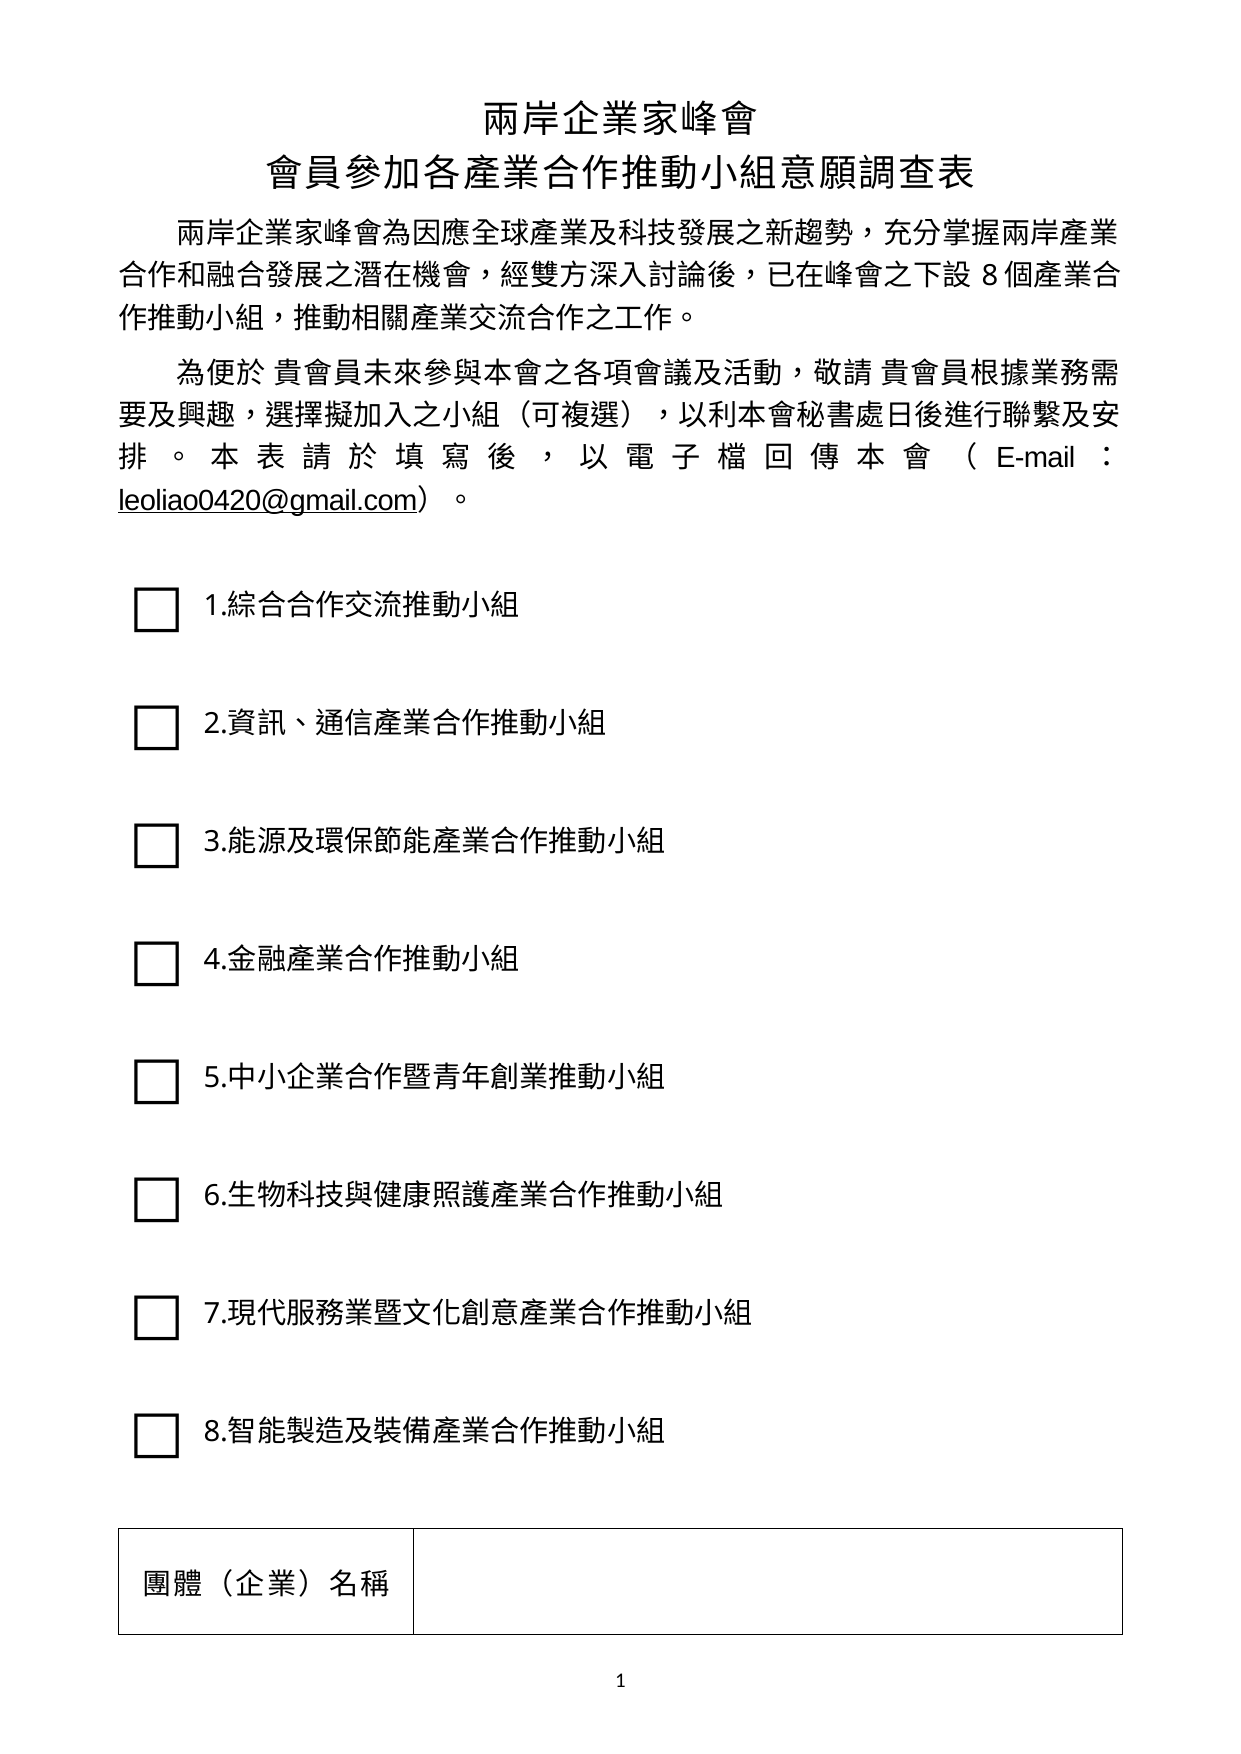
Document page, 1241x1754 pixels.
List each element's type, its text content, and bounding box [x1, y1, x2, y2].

table_cell □ [118, 661, 192, 779]
table_cell 6.生物科技與健康照護產業合作推動小組 [192, 1134, 1152, 1252]
table_cell □ [118, 780, 192, 898]
table_cell □ [118, 898, 192, 1016]
table_cell 5.中小企業合作暨青年創業推動小組 [192, 1016, 1152, 1134]
table_cell □ [118, 1134, 192, 1252]
table_cell 8.智能製造及裝備產業合作推動小組 [192, 1370, 1152, 1488]
table_cell 2.資訊、通信產業合作推動小組 [192, 661, 1152, 779]
table_cell 4.金融產業合作推動小組 [192, 898, 1152, 1016]
table_header 1.綜合合作交流推動小組 [192, 543, 1152, 661]
table_cell □ [118, 1252, 192, 1370]
table_cell □ [118, 1370, 192, 1488]
table_header 團體（企業）名稱 [119, 1529, 413, 1634]
text 兩岸企業家峰會 [118, 89, 1122, 143]
table_header [414, 1529, 1122, 1634]
text 為便於 貴會員未來參與本會之各項會議及活動，敬請 貴會員根據業務需要及興趣，選擇擬加入之小組（可複選），以利本會秘書處日後進行聯繫及安排。本表請於填寫後，以電子檔回傳本會（E-mail：leoliao0420@gmail.com）。 [118, 349, 1122, 518]
table_cell 3.能源及環保節能產業合作推動小組 [192, 780, 1152, 898]
table_cell 7.現代服務業暨文化創意產業合作推動小組 [192, 1252, 1152, 1370]
table_header □ [118, 543, 192, 661]
table_cell □ [118, 1016, 192, 1134]
text 會員參加各產業合作推動小組意願調查表 [118, 143, 1122, 197]
text 兩岸企業家峰會為因應全球產業及科技發展之新趨勢，充分掌握兩岸產業合作和融合發展之潛在機會，經雙方深入討論後，已在峰會之下設8個產業合作推動小組，推動相關產業交流合作之工作。 [118, 210, 1122, 337]
